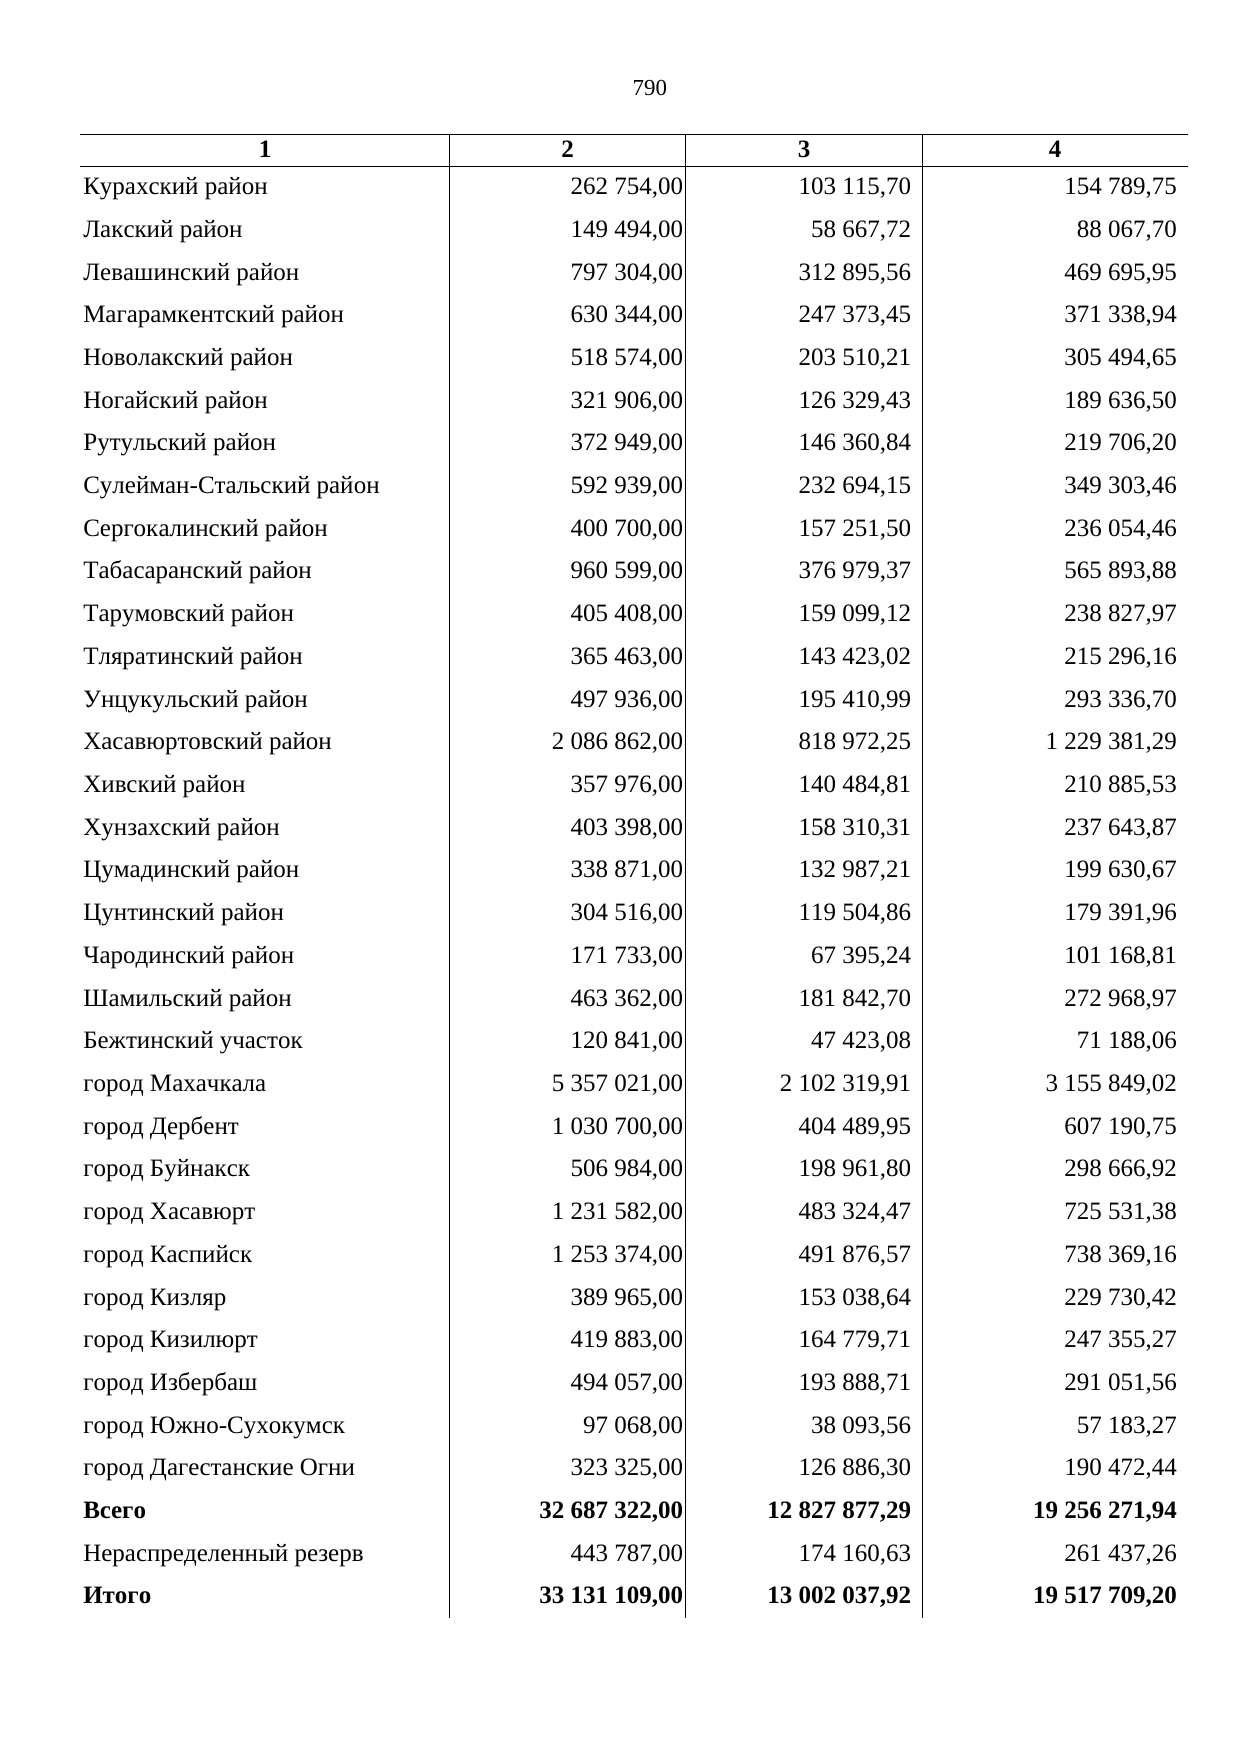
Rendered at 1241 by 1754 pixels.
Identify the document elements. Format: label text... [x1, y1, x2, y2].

table_cell 497 936,00 [450, 678, 685, 721]
table_cell 592 939,00 [450, 465, 685, 507]
table_cell 12 827 877,29 [686, 1490, 922, 1532]
table_header 2 [450, 135, 685, 166]
table_cell 2 086 862,00 [450, 721, 685, 763]
table_cell 365 463,00 [450, 635, 685, 678]
table_cell 19 256 271,94 [923, 1490, 1188, 1532]
table_cell 67 395,24 [686, 934, 922, 977]
table_cell Курахский район [80, 167, 449, 208]
table_cell 195 410,99 [686, 678, 922, 721]
table_cell 238 827,97 [923, 593, 1188, 635]
table_cell 247 355,27 [923, 1319, 1188, 1361]
table_cell город Избербаш [80, 1361, 449, 1404]
table_cell 119 504,86 [686, 892, 922, 934]
table_cell 219 706,20 [923, 422, 1188, 464]
table_cell Тляратинский район [80, 635, 449, 678]
table_cell 13 002 037,92 [686, 1575, 922, 1618]
table_cell 738 369,16 [923, 1233, 1188, 1276]
table_cell 443 787,00 [450, 1532, 685, 1575]
table_cell 149 494,00 [450, 208, 685, 251]
table_cell 725 531,38 [923, 1191, 1188, 1233]
table_cell город Хасавюрт [80, 1191, 449, 1233]
table_cell город Буйнакск [80, 1148, 449, 1191]
table_cell 57 183,27 [923, 1404, 1188, 1447]
table_cell 291 051,56 [923, 1361, 1188, 1404]
table_cell Унцукульский район [80, 678, 449, 721]
table_cell 404 489,95 [686, 1105, 922, 1148]
table_cell 179 391,96 [923, 892, 1188, 934]
table_cell 174 160,63 [686, 1532, 922, 1575]
table_cell Сулейман-Стальский район [80, 465, 449, 507]
table_cell 189 636,50 [923, 379, 1188, 422]
table_cell 193 888,71 [686, 1361, 922, 1404]
table_cell Лакский район [80, 208, 449, 251]
table_cell 215 296,16 [923, 635, 1188, 678]
table_cell 272 968,97 [923, 977, 1188, 1020]
table_cell 405 408,00 [450, 593, 685, 635]
table_cell 305 494,65 [923, 336, 1188, 379]
table_cell город Южно-Сухокумск [80, 1404, 449, 1447]
table_cell Магарамкентский район [80, 294, 449, 336]
table_cell 5 357 021,00 [450, 1063, 685, 1105]
table_cell 293 336,70 [923, 678, 1188, 721]
table_cell 101 168,81 [923, 934, 1188, 977]
table_cell 2 102 319,91 [686, 1063, 922, 1105]
table_cell 58 667,72 [686, 208, 922, 251]
table_cell 403 398,00 [450, 806, 685, 849]
table_cell 494 057,00 [450, 1361, 685, 1404]
table_cell город Каспийск [80, 1233, 449, 1276]
table_cell 229 730,42 [923, 1276, 1188, 1319]
table_cell 140 484,81 [686, 764, 922, 806]
table_cell 1 253 374,00 [450, 1233, 685, 1276]
table_cell Бежтинский участок [80, 1020, 449, 1062]
table_cell город Кизляр [80, 1276, 449, 1319]
table_cell 157 251,50 [686, 507, 922, 550]
table_cell 261 437,26 [923, 1532, 1188, 1575]
table_cell 338 871,00 [450, 849, 685, 892]
table_cell Итого [80, 1575, 449, 1618]
table_cell 321 906,00 [450, 379, 685, 422]
table_cell 1 231 582,00 [450, 1191, 685, 1233]
table_cell 158 310,31 [686, 806, 922, 849]
table_cell 181 842,70 [686, 977, 922, 1020]
table_cell Сергокалинский район [80, 507, 449, 550]
table_cell 203 510,21 [686, 336, 922, 379]
table_cell 146 360,84 [686, 422, 922, 464]
table_cell Цумадинский район [80, 849, 449, 892]
table_cell 818 972,25 [686, 721, 922, 763]
table_cell 120 841,00 [450, 1020, 685, 1062]
table_header 1 [80, 135, 449, 166]
table_cell 323 325,00 [450, 1447, 685, 1489]
table_cell 491 876,57 [686, 1233, 922, 1276]
table_cell Хасавюртовский район [80, 721, 449, 763]
table_cell 47 423,08 [686, 1020, 922, 1062]
table_cell 1 229 381,29 [923, 721, 1188, 763]
table_cell Хивский район [80, 764, 449, 806]
table_cell 232 694,15 [686, 465, 922, 507]
table_cell Тарумовский район [80, 593, 449, 635]
table_cell 19 517 709,20 [923, 1575, 1188, 1618]
table_cell 506 984,00 [450, 1148, 685, 1191]
table_cell 1 030 700,00 [450, 1105, 685, 1148]
table_cell 33 131 109,00 [450, 1575, 685, 1618]
table_cell 132 987,21 [686, 849, 922, 892]
table_cell 312 895,56 [686, 251, 922, 294]
table_cell Ногайский район [80, 379, 449, 422]
table_cell город Кизилюрт [80, 1319, 449, 1361]
table_cell Табасаранский район [80, 550, 449, 593]
table_cell 357 976,00 [450, 764, 685, 806]
table_cell город Махачкала [80, 1063, 449, 1105]
table_cell 199 630,67 [923, 849, 1188, 892]
table_cell 3 155 849,02 [923, 1063, 1188, 1105]
table_cell Левашинский район [80, 251, 449, 294]
table_cell 97 068,00 [450, 1404, 685, 1447]
table_cell 372 949,00 [450, 422, 685, 464]
table_cell город Дагестанские Огни [80, 1447, 449, 1489]
table_cell 71 188,06 [923, 1020, 1188, 1062]
table_cell 103 115,70 [686, 167, 922, 208]
table_cell 247 373,45 [686, 294, 922, 336]
table_cell 262 754,00 [450, 167, 685, 208]
table_cell 32 687 322,00 [450, 1490, 685, 1532]
table_cell 389 965,00 [450, 1276, 685, 1319]
table_cell 518 574,00 [450, 336, 685, 379]
table_cell 126 886,30 [686, 1447, 922, 1489]
table_cell 88 067,70 [923, 208, 1188, 251]
table_cell 159 099,12 [686, 593, 922, 635]
table_cell 483 324,47 [686, 1191, 922, 1233]
table_cell 419 883,00 [450, 1319, 685, 1361]
table_cell 153 038,64 [686, 1276, 922, 1319]
table_cell 237 643,87 [923, 806, 1188, 849]
table_cell 126 329,43 [686, 379, 922, 422]
table_cell 607 190,75 [923, 1105, 1188, 1148]
table_cell 797 304,00 [450, 251, 685, 294]
table_cell 630 344,00 [450, 294, 685, 336]
table_cell Нераспределенный резерв [80, 1532, 449, 1575]
table_cell Шамильский район [80, 977, 449, 1020]
table_cell 304 516,00 [450, 892, 685, 934]
table_cell 469 695,95 [923, 251, 1188, 294]
table_cell Рутульский район [80, 422, 449, 464]
table_cell Чародинский район [80, 934, 449, 977]
table_cell 376 979,37 [686, 550, 922, 593]
table_cell 154 789,75 [923, 167, 1188, 208]
table_header 3 [686, 135, 922, 166]
table_cell Всего [80, 1490, 449, 1532]
table_cell 400 700,00 [450, 507, 685, 550]
table_cell 298 666,92 [923, 1148, 1188, 1191]
table_cell Новолакский район [80, 336, 449, 379]
table_cell 164 779,71 [686, 1319, 922, 1361]
table_cell Цунтинский район [80, 892, 449, 934]
table_cell 371 338,94 [923, 294, 1188, 336]
table_cell 349 303,46 [923, 465, 1188, 507]
table_cell 463 362,00 [450, 977, 685, 1020]
table_header 4 [923, 135, 1188, 166]
table_cell Хунзахский район [80, 806, 449, 849]
table_cell 210 885,53 [923, 764, 1188, 806]
table_cell 960 599,00 [450, 550, 685, 593]
table_cell 171 733,00 [450, 934, 685, 977]
table_cell 38 093,56 [686, 1404, 922, 1447]
table_cell город Дербент [80, 1105, 449, 1148]
table_cell 236 054,46 [923, 507, 1188, 550]
table_cell 190 472,44 [923, 1447, 1188, 1489]
table_cell 565 893,88 [923, 550, 1188, 593]
table_cell 143 423,02 [686, 635, 922, 678]
table_cell 198 961,80 [686, 1148, 922, 1191]
